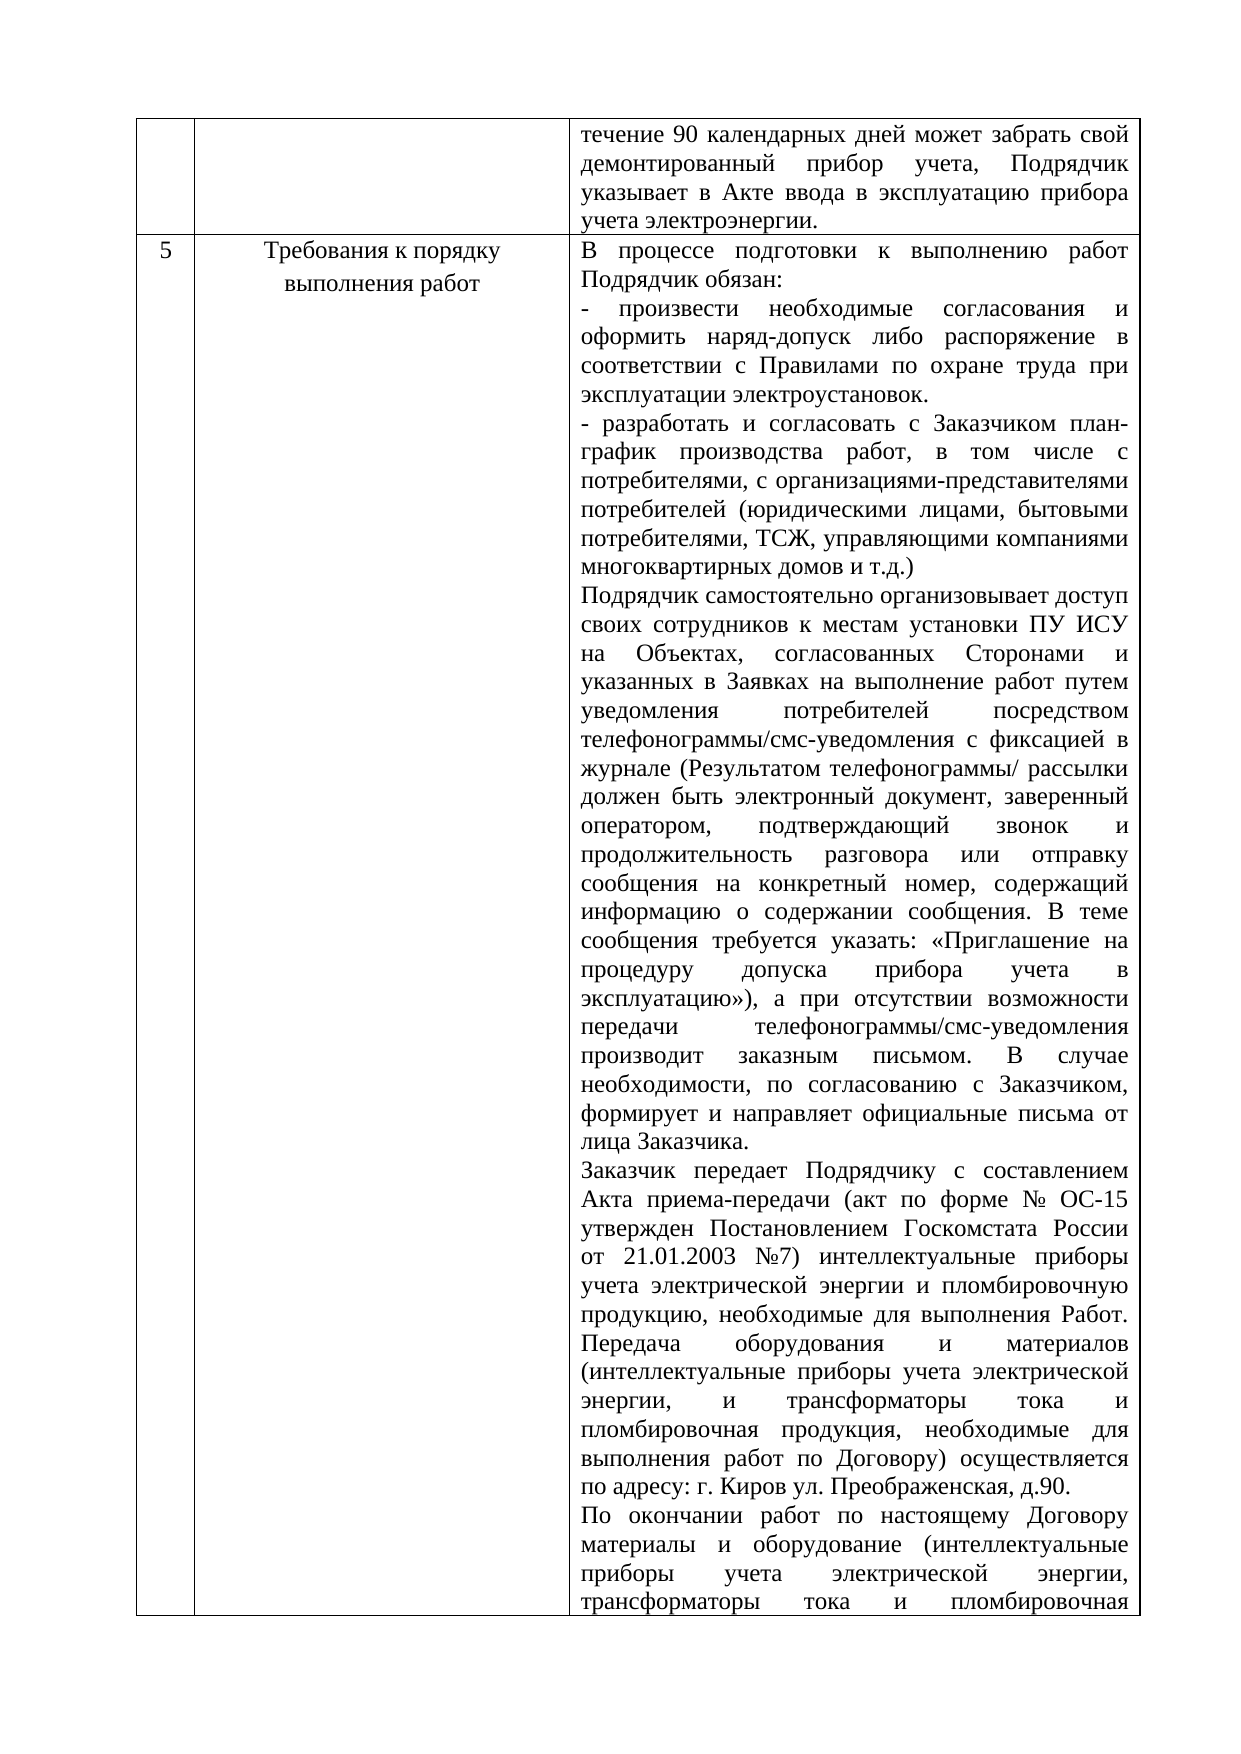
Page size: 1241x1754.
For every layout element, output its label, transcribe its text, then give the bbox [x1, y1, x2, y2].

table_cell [570, 235, 1139, 1615]
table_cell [195, 235, 569, 1615]
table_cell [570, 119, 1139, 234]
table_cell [195, 119, 569, 234]
table_cell 4 [137, 119, 194, 234]
table_cell 5 [137, 235, 194, 1615]
